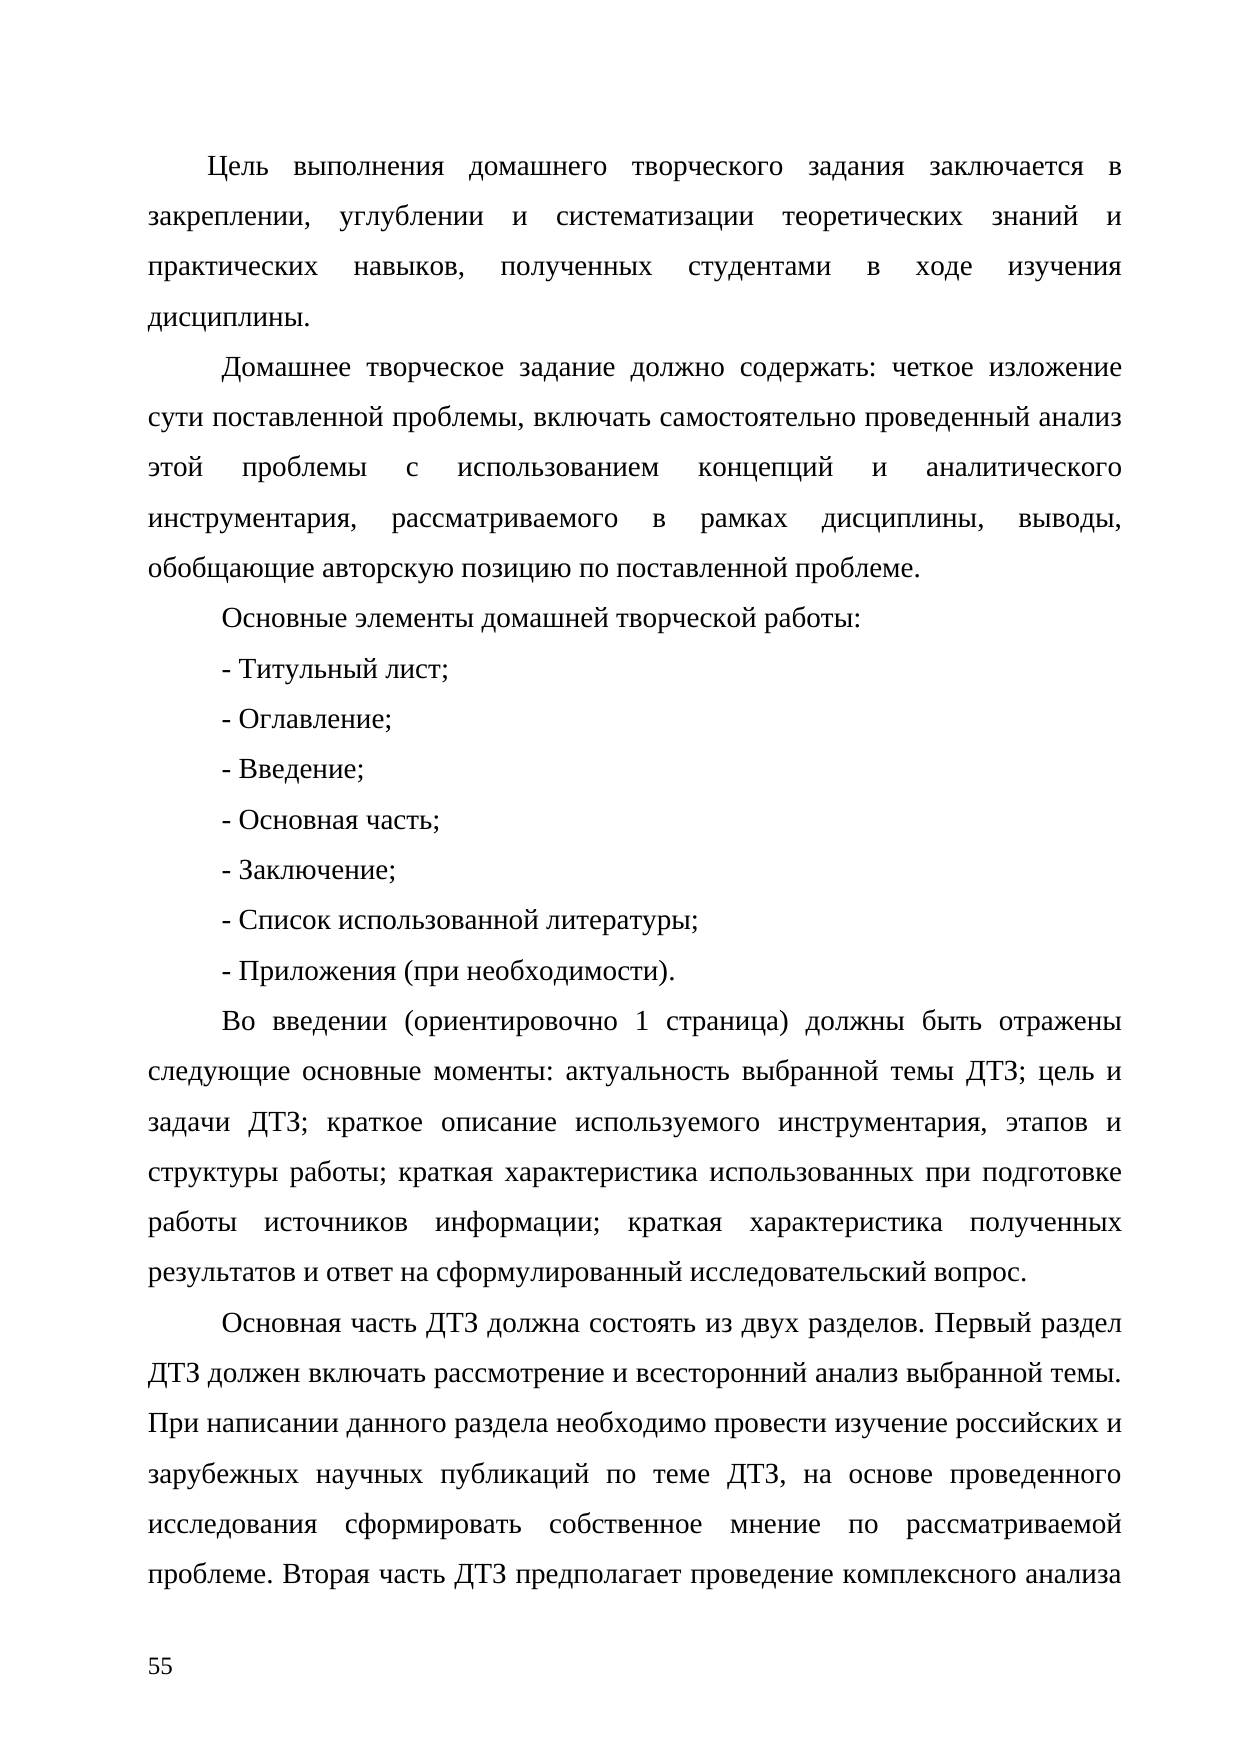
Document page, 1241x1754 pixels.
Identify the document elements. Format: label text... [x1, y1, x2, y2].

text Домашнее творческое задание должно содержать: четкое изложение сути поставленной проблемы, включать самостоятельно проведенный анализ этой проблемы с использованием концепций и аналитического инструментария, рассматриваемого в рамках дисциплины, выводы, обобщающие авторскую позицию по поставленной проблеме. [148, 349, 1123, 584]
text Цель выполнения домашнего творческого задания заключается в закреплении, углублении и систематизации теоретических знаний и практических навыков, полученных студентами в ходе изучения дисциплины. [148, 148, 1123, 332]
text - Титульный лист; [148, 651, 1123, 684]
text - Введение; [148, 751, 1123, 785]
text - Основная часть; [148, 802, 1123, 835]
text Во введении (ориентировочно 1 страница) должны быть отражены следующие основные моменты: актуальность выбранной темы ДТЗ; цель и задачи ДТЗ; краткое описание используемого инструментария, этапов и структуры работы; краткая характеристика использованных при подготовке работы источников информации; краткая характеристика полученных результатов и ответ на сформулированный исследовательский вопрос. [148, 1003, 1123, 1288]
text - Заключение; [148, 852, 1123, 886]
text Основные элементы домашней творческой работы: [148, 601, 1123, 634]
text - Список использованной литературы; [148, 902, 1123, 936]
text - Приложения (при необходимости). [148, 953, 1123, 986]
text - Оглавление; [148, 701, 1123, 735]
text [148, 1305, 1123, 1590]
